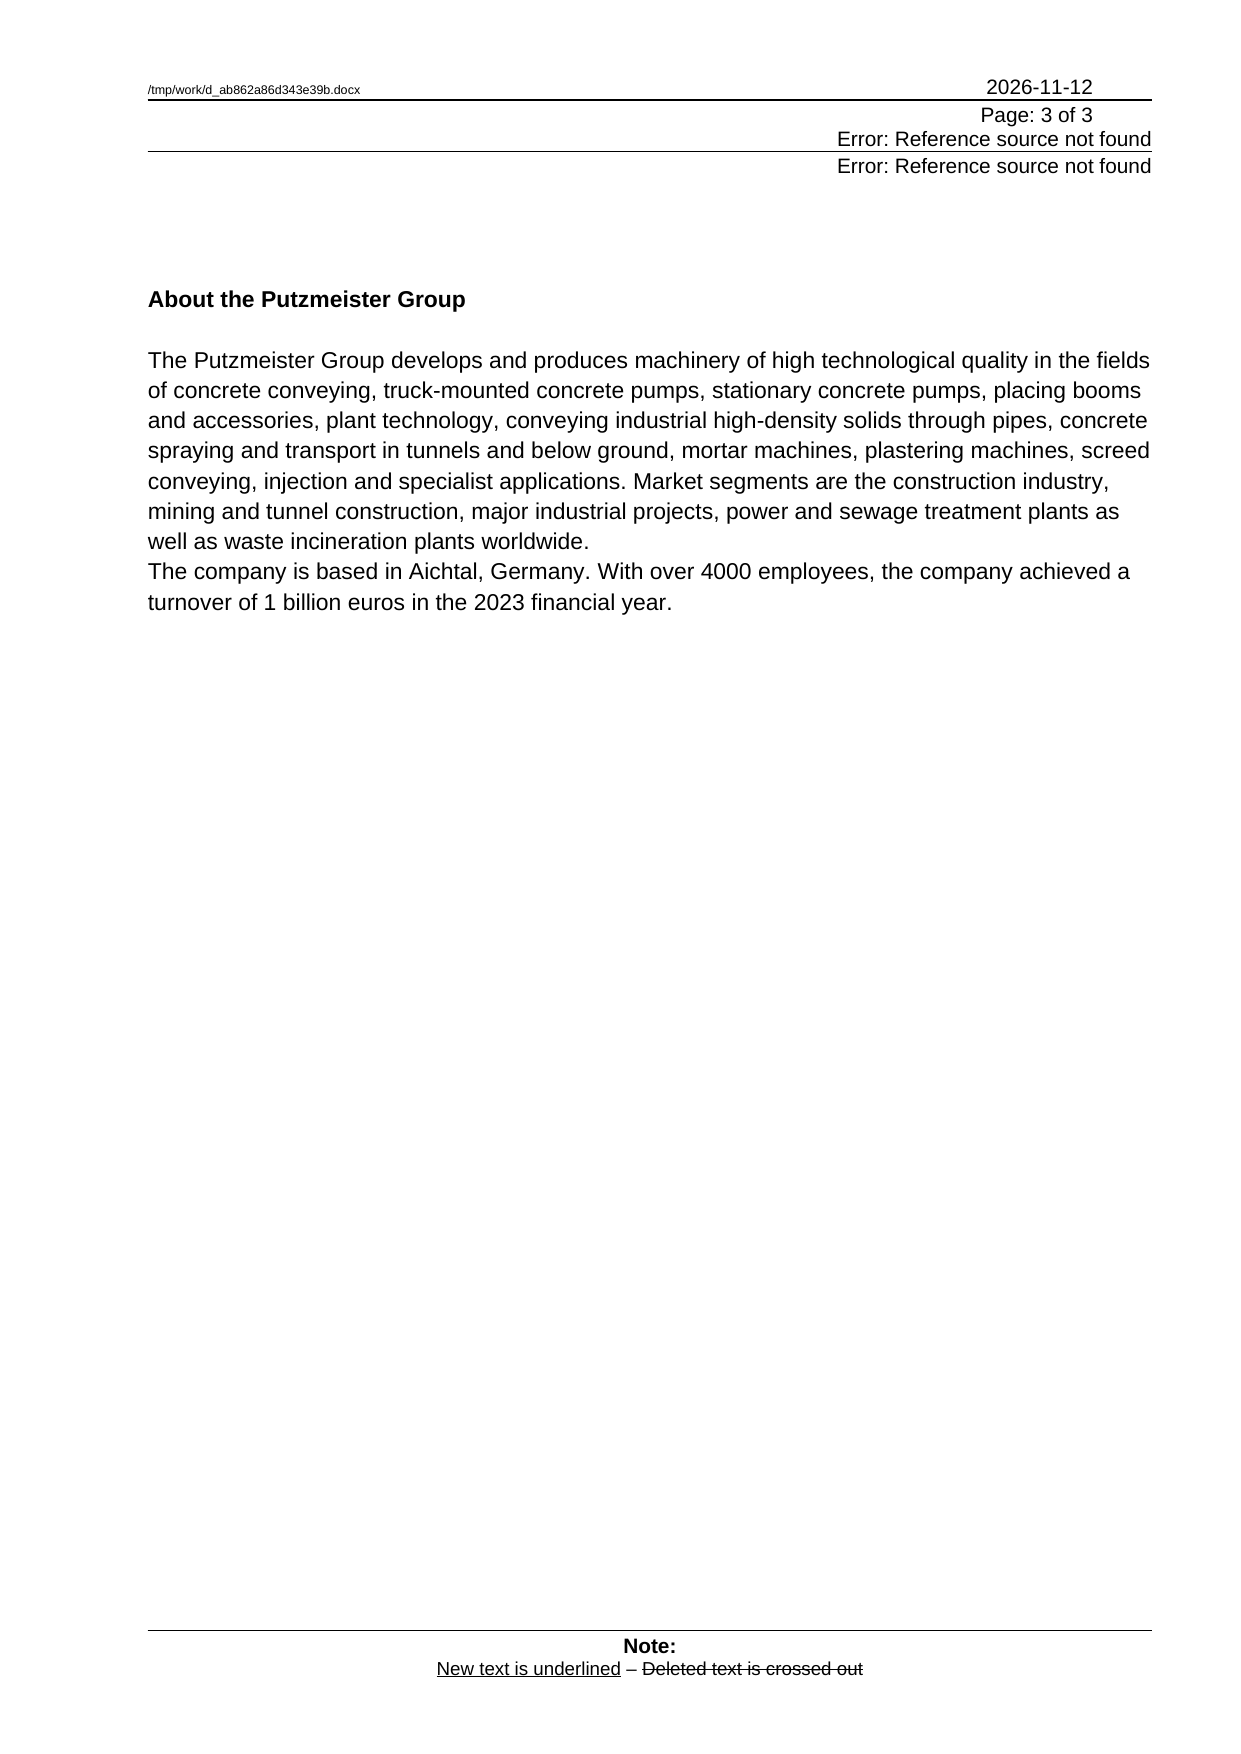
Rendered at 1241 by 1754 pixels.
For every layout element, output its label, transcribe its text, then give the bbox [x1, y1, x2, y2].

text ﻿The Putzmeister Group develops and produces machinery of high technological quality in the fields of concrete conveying, truck-mounted concrete pumps, stationary concrete pumps, placing booms and accessories, plant technology, conveying industrial high-density solids through pipes, concrete spraying and transport in tunnels and below ground, mortar machines, plastering machines, screed conveying, injection and specialist applications. Market segments are the construction industry, mining and tunnel construction, major industrial projects, power and sewage treatment plants as well as waste incineration plants worldwide. [148, 347, 1152, 554]
text About the Putzmeister Group [148, 286, 1152, 313]
text The company is based in Aichtal, Germany. With over 4000 employees, the company achieved a turnover of 1 billion euros in the 2023 financial year. [148, 558, 1152, 615]
